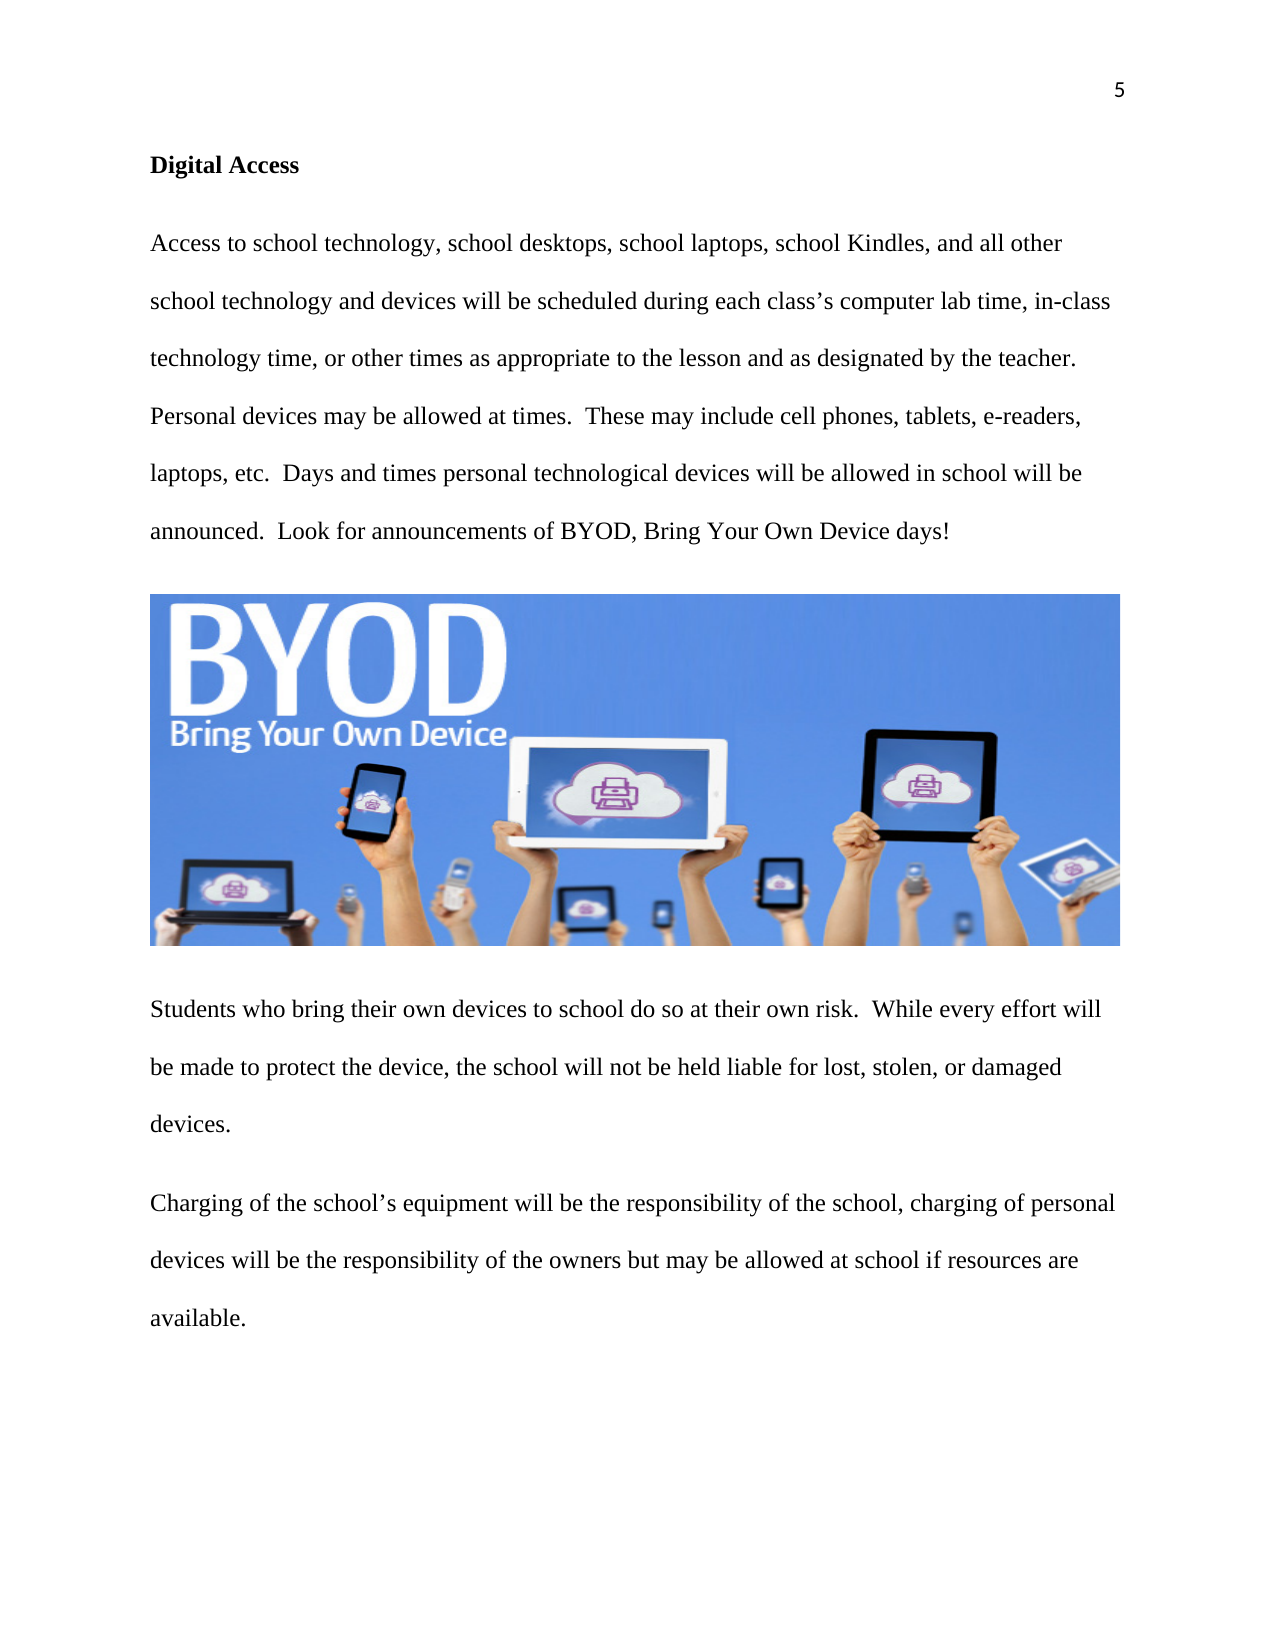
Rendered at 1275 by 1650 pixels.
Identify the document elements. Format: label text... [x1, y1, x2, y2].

text Access to school technology, school desktops, school laptops, school Kindles, and all other school technology and devices will be scheduled during each class’s computer lab time, in-class technology time, or other times as appropriate to the lesson and as designated by the teacher. Personal devices may be allowed at times. These may include cell phones, tablets, e-readers, laptops, etc. Days and times personal technological devices will be allowed in school will be announced. Look for announcements of BYOD, Bring Your Own Device days! [150, 228, 1125, 544]
picture [150, 594, 1121, 946]
text Students who bring their own devices to school do so at their own risk. While every effort will be made to protect the device, the school will not be held liable for lost, stolen, or damaged devices. [150, 994, 1125, 1138]
text Digital Access [150, 150, 1125, 179]
text Charging of the school’s equipment will be the responsibility of the school, charging of personal devices will be the responsibility of the owners but may be allowed at school if resources are available. [150, 1188, 1125, 1332]
